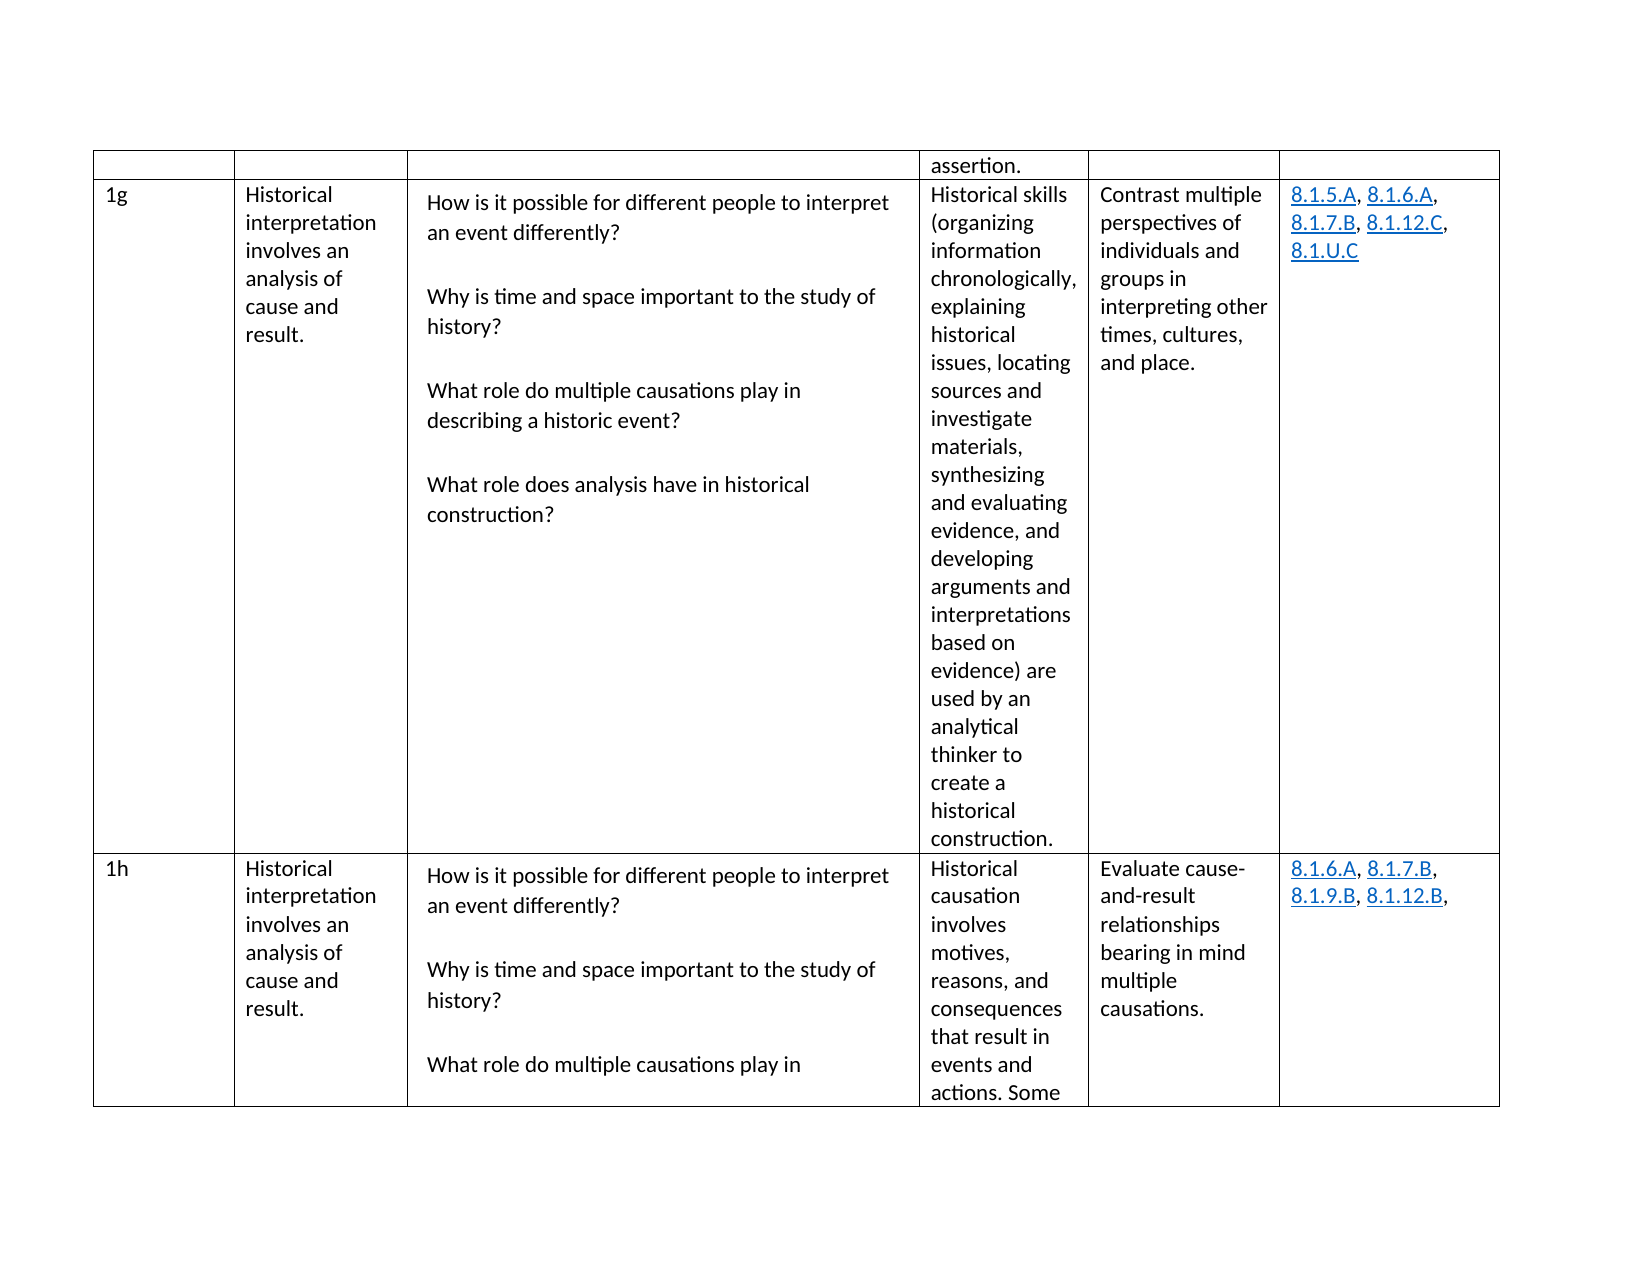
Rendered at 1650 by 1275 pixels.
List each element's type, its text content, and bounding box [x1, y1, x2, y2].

table_cell 8.1.5.A, 8.1.6.A, 8.1.7.B, 8.1.12.C, 8.1.U.C [1280, 180, 1499, 853]
table_cell Historical skills (organizing information chronologically, explaining historical issues, locating sources and investigate materials, synthesizing and evaluating evidence, and developing arguments and interpretations based on evidence) are used by an analytical thinker to create a historical construction. [920, 180, 1088, 853]
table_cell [920, 151, 1088, 179]
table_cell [1089, 854, 1279, 1106]
table_cell Historical interpretation involves an analysis of cause and result. [235, 180, 407, 853]
table_cell 1f [94, 151, 234, 179]
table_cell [235, 151, 407, 179]
table_cell Contrast multiple perspectives of individuals and groups in interpreting other times, cultures, and place. [1089, 180, 1279, 853]
table_cell 1g [94, 180, 234, 853]
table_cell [1280, 151, 1499, 179]
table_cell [920, 854, 1088, 1106]
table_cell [235, 854, 407, 1106]
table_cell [1089, 151, 1279, 179]
table_cell [408, 180, 919, 853]
table_cell 1h [94, 854, 234, 1106]
table_cell [408, 854, 919, 1106]
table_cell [1280, 854, 1499, 1106]
table_cell [408, 151, 919, 179]
